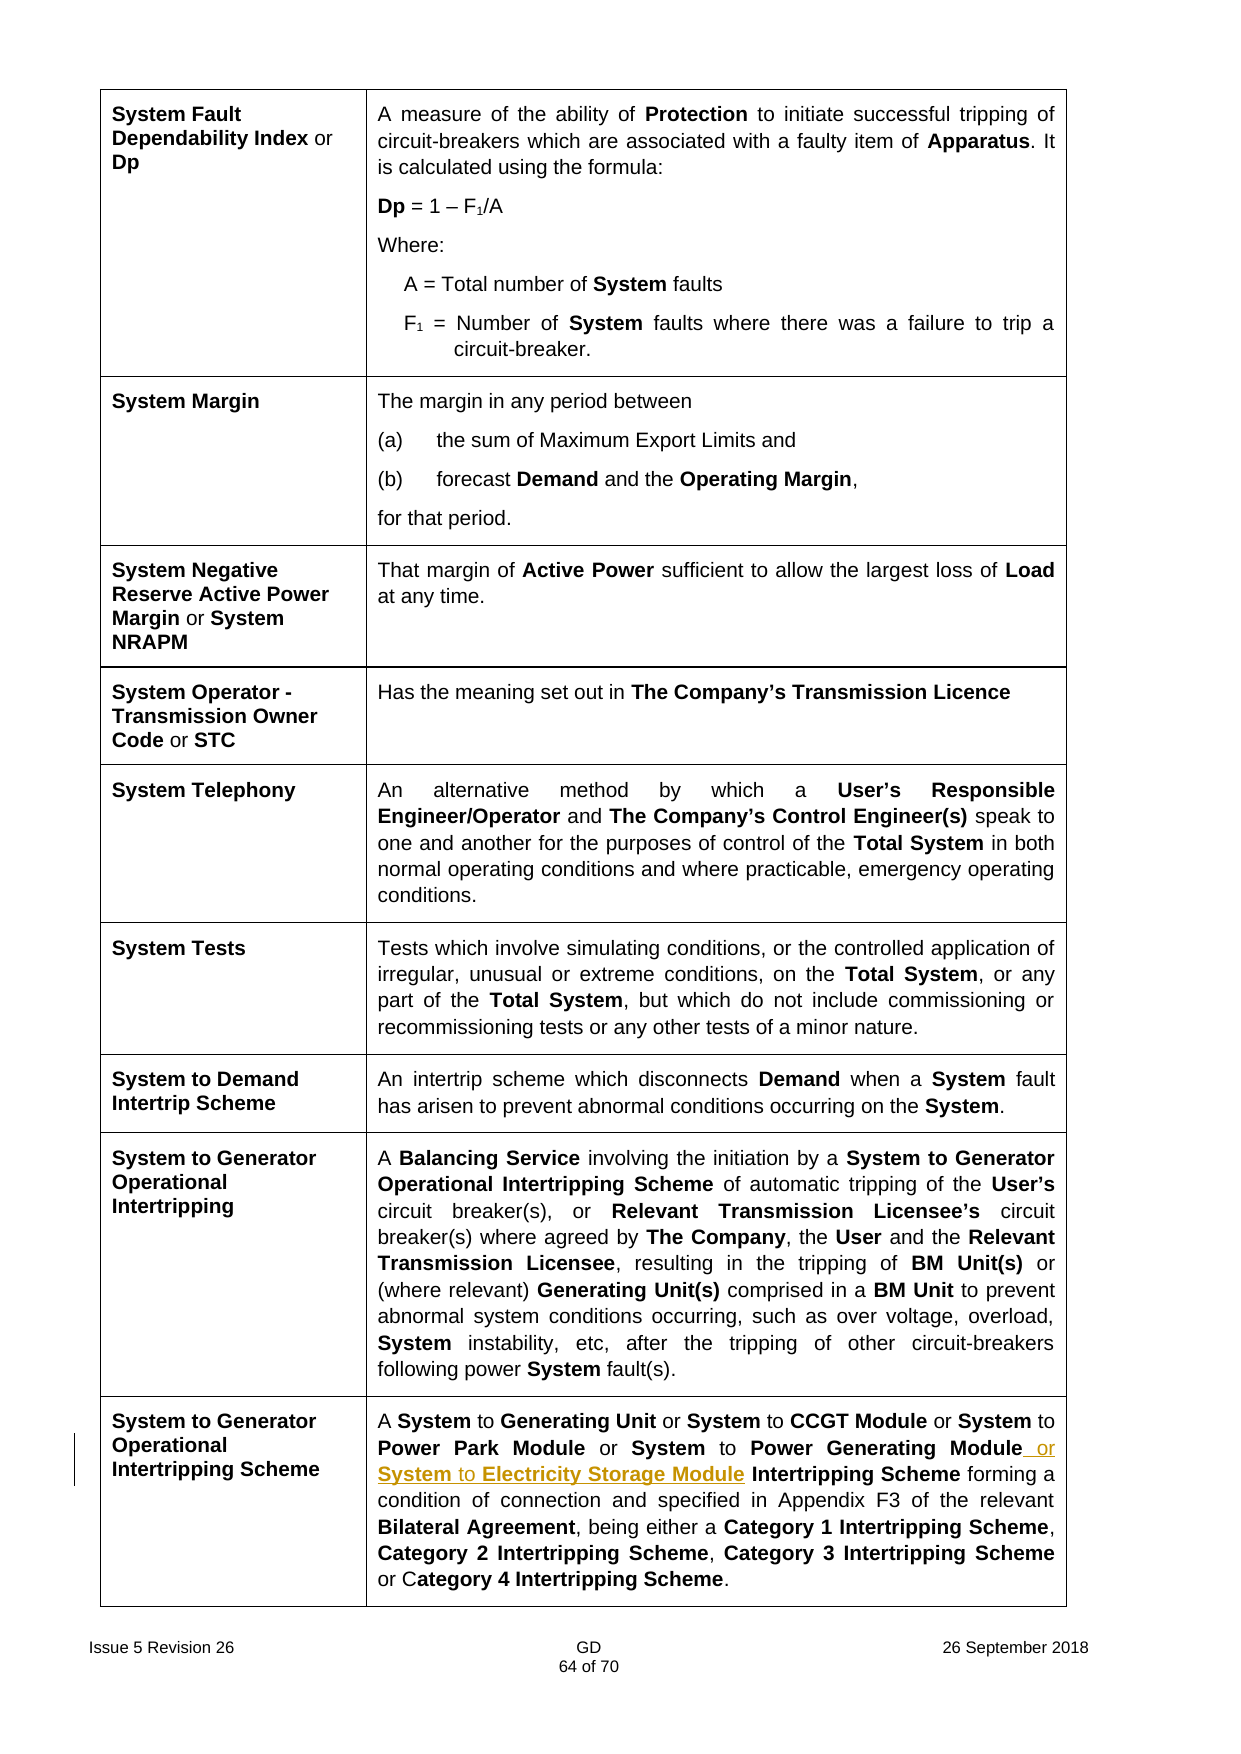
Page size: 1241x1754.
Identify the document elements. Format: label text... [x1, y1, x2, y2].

table_cell An intertrip scheme which disconnects Demand when a System fault has arisen to prevent abnormal conditions occurring on the System. [367, 1055, 1066, 1132]
table_cell Has the meaning set out in The Company’s Transmission Licence [367, 668, 1066, 764]
table_cell System Telephony [101, 765, 366, 922]
table_cell A System to Generating Unit or System to CCGT Module or System to Power Park Module or System to Power Generating Module Intertripping Scheme forming a condition of connection and specified in Appendix F3 of the relevant Bilateral Agreement, being either a Category 1 Intertripping Scheme, Category 2 Intertripping Scheme, Category 3 Intertripping Scheme or Category 4 Intertripping Scheme. [367, 1397, 1066, 1606]
table_cell System Operator - Transmission Owner Code or STC [101, 668, 366, 764]
table_cell Tests which involve simulating conditions, or the controlled application of irregular, unusual or extreme conditions, on the Total System, or any part of the Total System, but which do not include commissioning or recommissioning tests or any other tests of a minor nature. [367, 923, 1066, 1053]
table_cell An alternative method by which a User’s Responsible Engineer/Operator and The Company’s Control Engineer(s) speak to one and another for the purposes of control of the Total System in both normal operating conditions and where practicable, emergency operating conditions. [367, 765, 1066, 922]
table_cell System Margin [101, 377, 366, 544]
table_cell The margin in any period between (a) the sum of Maximum Export Limits and (b) forecast Demand and the Operating Margin, for that period. [367, 377, 1066, 544]
table_cell A Balancing Service involving the initiation by a System to Generator Operational Intertripping Scheme of automatic tripping of the User’s circuit breaker(s), or Relevant Transmission Licensee’s circuit breaker(s) where agreed by The Company, the User and the Relevant Transmission Licensee, resulting in the tripping of BM Unit(s) or (where relevant) Generating Unit(s) comprised in a BM Unit to prevent abnormal system conditions occurring, such as over voltage, overload, System instability, etc, after the tripping of other circuit-breakers following power System fault(s). [367, 1133, 1066, 1396]
table_cell That margin of Active Power sufficient to allow the largest loss of Load at any time. [367, 546, 1066, 666]
table_cell System Negative Reserve Active Power Margin or System NRAPM [101, 546, 366, 666]
table_cell System Fault Dependability Index or Dp [101, 90, 366, 376]
table_cell System to Generator Operational Intertripping Scheme [101, 1397, 366, 1606]
table_cell System to Demand Intertrip Scheme [101, 1055, 366, 1132]
table_cell System Tests [101, 923, 366, 1053]
table_cell A measure of the ability of Protection to initiate successful tripping of circuit-breakers which are associated with a faulty item of Apparatus. It is calculated using the formula: Dp = 1 – F1/A Where: A = Total number of System faults F1 = Number of System faults where there was a failure to trip a circuit-breaker. [367, 90, 1066, 376]
table_cell System to Generator Operational Intertripping [101, 1133, 366, 1396]
